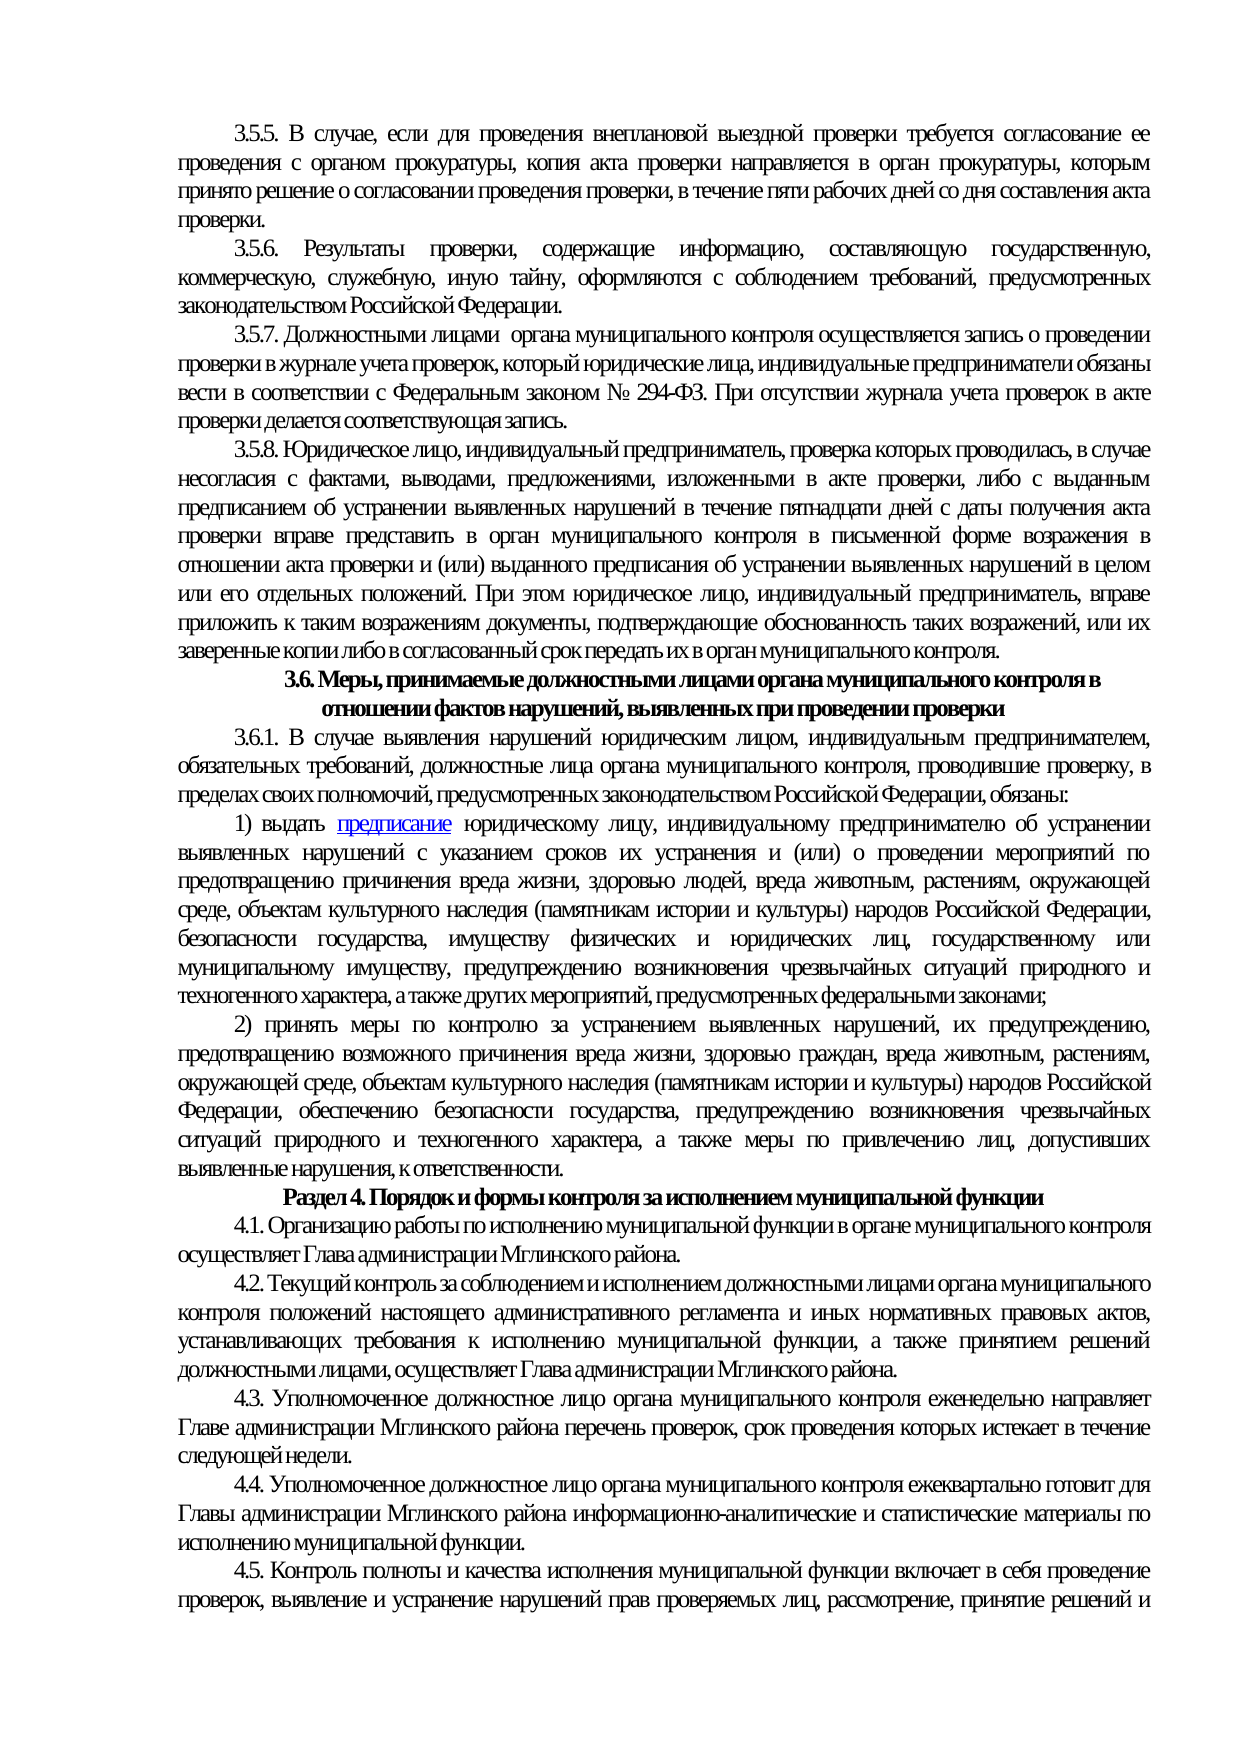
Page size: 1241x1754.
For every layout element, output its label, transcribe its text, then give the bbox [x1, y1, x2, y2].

text 3.5.7. Должностными лицами органа муниципального контроля осуществляется запись о проведении проверки в журнале учета проверок, который юридические лица, индивидуальные предприниматели обязаны вести в соответствии с Федеральным законом № 294-ФЗ. При отсутствии журнала учета проверок в акте проверки делается соответствующая запись. [177, 319, 1152, 434]
text 4.2. Текущий контроль за соблюдением и исполнением должностными лицами органа муниципального контроля положений настоящего административного регламента и иных нормативных правовых актов, устанавливающих требования к исполнению муниципальной функции, а также принятием решений должностными лицами, осуществляет Глава администрации Мглинского района. [177, 1268, 1152, 1383]
text 3.5.8. Юридическое лицо, индивидуальный предприниматель, проверка которых проводилась, в случае несогласия с фактами, выводами, предложениями, изложенными в акте проверки, либо с выданным предписанием об устранении выявленных нарушений в течение пятнадцати дней с даты получения акта проверки вправе представить в орган муниципального контроля в письменной форме возражения в отношении акта проверки и (или) выданного предписания об устранении выявленных нарушений в целом или его отдельных положений. При этом юридическое лицо, индивидуальный предприниматель, вправе приложить к таким возражениям документы, подтверждающие обоснованность таких возражений, или их заверенные копии либо в согласованный срок передать их в орган муниципального контроля. [177, 434, 1152, 664]
text 3.5.6. Результаты проверки, содержащие информацию, составляющую государственную, коммерческую, служебную, иную тайну, оформляются с соблюдением требований, предусмотренных законодательством Российской Федерации. [177, 233, 1152, 319]
text 2) принять меры по контролю за устранением выявленных нарушений, их предупреждению, предотвращению возможного причинения вреда жизни, здоровью граждан, вреда животным, растениям, окружающей среде, объектам культурного наследия (памятникам истории и культуры) народов Российской Федерации, обеспечению безопасности государства, предупреждению возникновения чрезвычайных ситуаций природного и техногенного характера, а также меры по привлечению лиц, допустивших выявленные нарушения, к ответственности. [177, 1009, 1152, 1182]
text 3.6.1. В случае выявления нарушений юридическим лицом, индивидуальным предпринимателем, обязательных требований, должностные лица органа муниципального контроля, проводившие проверку, в пределах своих полномочий, предусмотренных законодательством Российской Федерации, обязаны: [177, 722, 1152, 808]
text 3.6. Меры, принимаемые должностными лицами органа муниципального контроля в отношении фактов нарушений, выявленных при проведении проверки [177, 664, 1152, 722]
text 4.4. Уполномоченное должностное лицо органа муниципального контроля ежеквартально готовит для Главы администрации Мглинского района информационно-аналитические и статистические материалы по исполнению муниципальной функции. [177, 1469, 1152, 1556]
text 1) выдать предписание юридическому лицу, индивидуальному предпринимателю об устранении выявленных нарушений с указанием сроков их устранения и (или) о проведении мероприятий по предотвращению причинения вреда жизни, здоровью людей, вреда животным, растениям, окружающей среде, объектам культурного наследия (памятникам истории и культуры) народов Российской Федерации, безопасности государства, имуществу физических и юридических лиц, государственному или муниципальному имуществу, предупреждению возникновения чрезвычайных ситуаций природного и техногенного характера, а также других мероприятий, предусмотренных федеральными законами; [177, 808, 1152, 1009]
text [177, 1556, 1152, 1613]
text 4.1. Организацию работы по исполнению муниципальной функции в органе муниципального контроля осуществляет Глава администрации Мглинского района. [177, 1211, 1152, 1268]
text 3.5.5. В случае, если для проведения внеплановой выездной проверки требуется согласование ее проведения с органом прокуратуры, копия акта проверки направляется в орган прокуратуры, которым принято решение о согласовании проведения проверки, в течение пяти рабочих дней со дня составления акта проверки. [177, 118, 1152, 233]
text Раздел 4. Порядок и формы контроля за исполнением муниципальной функции [177, 1182, 1152, 1211]
text 4.3. Уполномоченное должностное лицо органа муниципального контроля еженедельно направляет Главе администрации Мглинского района перечень проверок, срок проведения которых истекает в течение следующей недели. [177, 1383, 1152, 1469]
